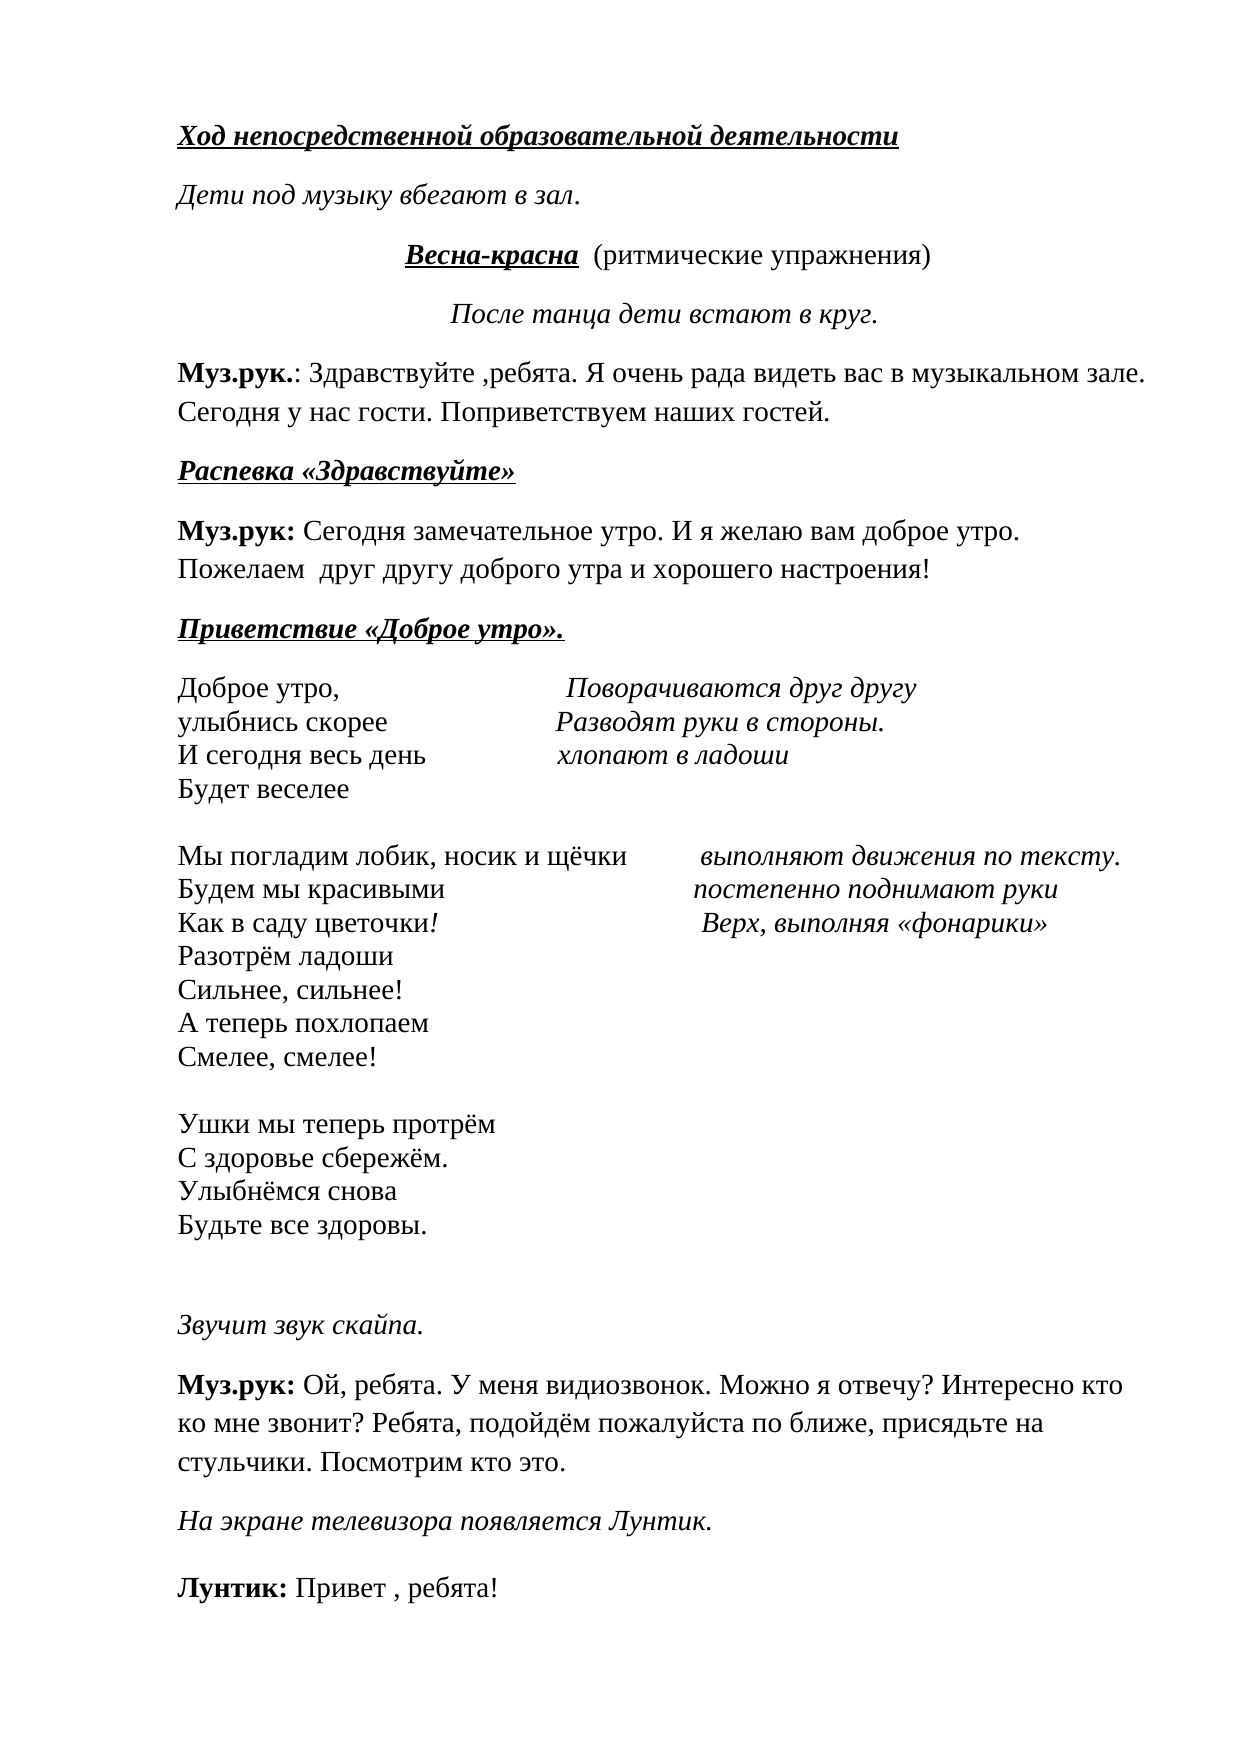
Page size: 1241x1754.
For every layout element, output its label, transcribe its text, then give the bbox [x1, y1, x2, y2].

text А теперь похлопаем [177, 1006, 1152, 1039]
text Доброе утро, Поворачиваются друг другу [177, 670, 1152, 704]
text Ход непосредственной образовательной деятельности [177, 118, 1152, 152]
text И сегодня весь день хлопают в ладоши [177, 737, 1152, 771]
text Муз.рук.: Здравствуйте ,ребята. Я очень рада видеть вас в музыкальном зале. Сегодня у нас гости. Поприветствуем наших гостей. [177, 356, 1152, 428]
text Распевка «Здравствуйте» [177, 453, 1152, 487]
text Будет веселее [177, 771, 1152, 804]
text Мы погладим лобик, носик и щёчки выполняют движения по тексту. [177, 838, 1152, 871]
text Весна-красна (ритмические упражнения) [177, 237, 1152, 270]
text После танца дети встают в круг. [177, 296, 1152, 330]
text Смелее, смелее! [177, 1039, 1152, 1073]
text На экране телевизора появляется Лунтик. [177, 1503, 1152, 1537]
text Улыбнёмся снова [177, 1173, 1152, 1207]
text Муз.рук: Ой, ребята. У меня видиозвонок. Можно я отвечу? Интересно кто ко мне звонит? Ребята, подойдём пожалуйста по ближе, присядьте на стульчики. Посмотрим кто это. [177, 1367, 1152, 1477]
text Муз.рук: Сегодня замечательное утро. И я желаю вам доброе утро. Пожелаем друг другу доброго утра и хорошего настроения! [177, 513, 1152, 585]
text Ушки мы теперь протрём [177, 1106, 1152, 1140]
text Приветствие «Доброе утро». [177, 611, 1152, 644]
text Разотрём ладоши [177, 938, 1152, 972]
text Сильнее, сильнее! [177, 972, 1152, 1006]
text Будем мы красивыми постепенно поднимают руки [177, 871, 1152, 905]
text Дети под музыку вбегают в зал. [177, 177, 1152, 211]
text улыбнись скорее Разводят руки в стороны. [177, 704, 1152, 737]
text Будьте все здоровы. [177, 1207, 1152, 1240]
text Лунтик: Привет , ребята! [177, 1570, 1152, 1604]
text Как в саду цветочки! Верх, выполняя «фонарики» [177, 905, 1152, 938]
text Звучит звук скайпа. [177, 1307, 1152, 1341]
text С здоровье сбережём. [177, 1140, 1152, 1173]
